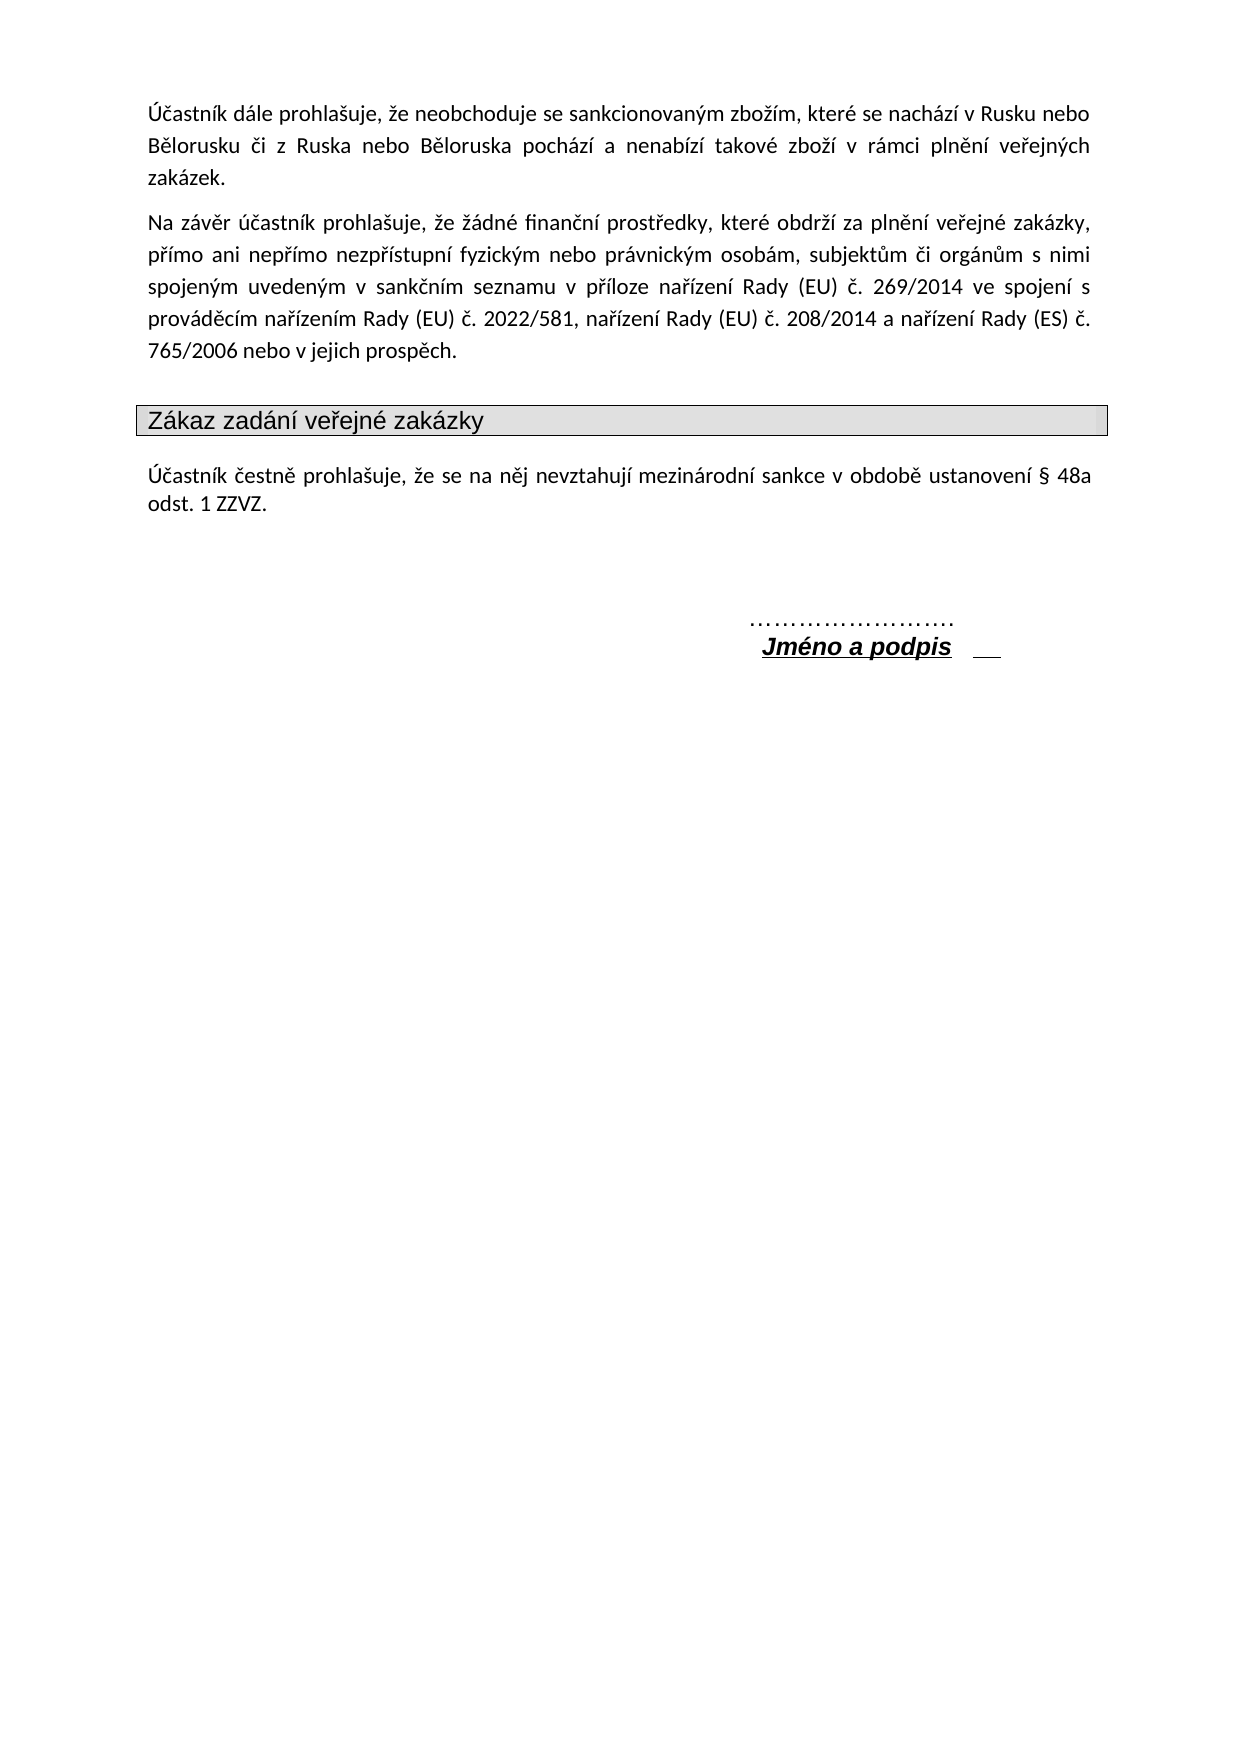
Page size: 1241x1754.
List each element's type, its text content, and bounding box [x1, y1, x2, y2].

text Jméno a podpis [148, 632, 1092, 661]
text Účastník dále prohlašuje, že neobchoduje se sankcionovaným zbožím, které se nachází v Rusku nebo Bělorusku či z Ruska nebo Běloruska pochází a nenabízí takové zboží v rámci plnění veřejných zakázek. [148, 99, 1092, 191]
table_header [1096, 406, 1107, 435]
text Na závěr účastník prohlašuje, že žádné finanční prostředky, které obdrží za plnění veřejné zakázky, přímo ani nepřímo nezpřístupní fyzickým nebo právnickým osobám, subjektům či orgánům s nimi spojeným uvedeným v sankčním seznamu v příloze nařízení Rady (EU) č. 269/2014 ve spojení s prováděcím nařízením Rady (EU) č. 2022/581, nařízení Rady (EU) č. 208/2014 a nařízení Rady (ES) č. 765/2006 nebo v jejich prospěch. [148, 208, 1092, 364]
text ……………………. [673, 603, 1092, 632]
text Účastník čestně prohlašuje, že se na něj nevztahují mezinárodní sankce v obdobě ustanovení § 48a odst. 1 ZZVZ. [148, 461, 1092, 517]
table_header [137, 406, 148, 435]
